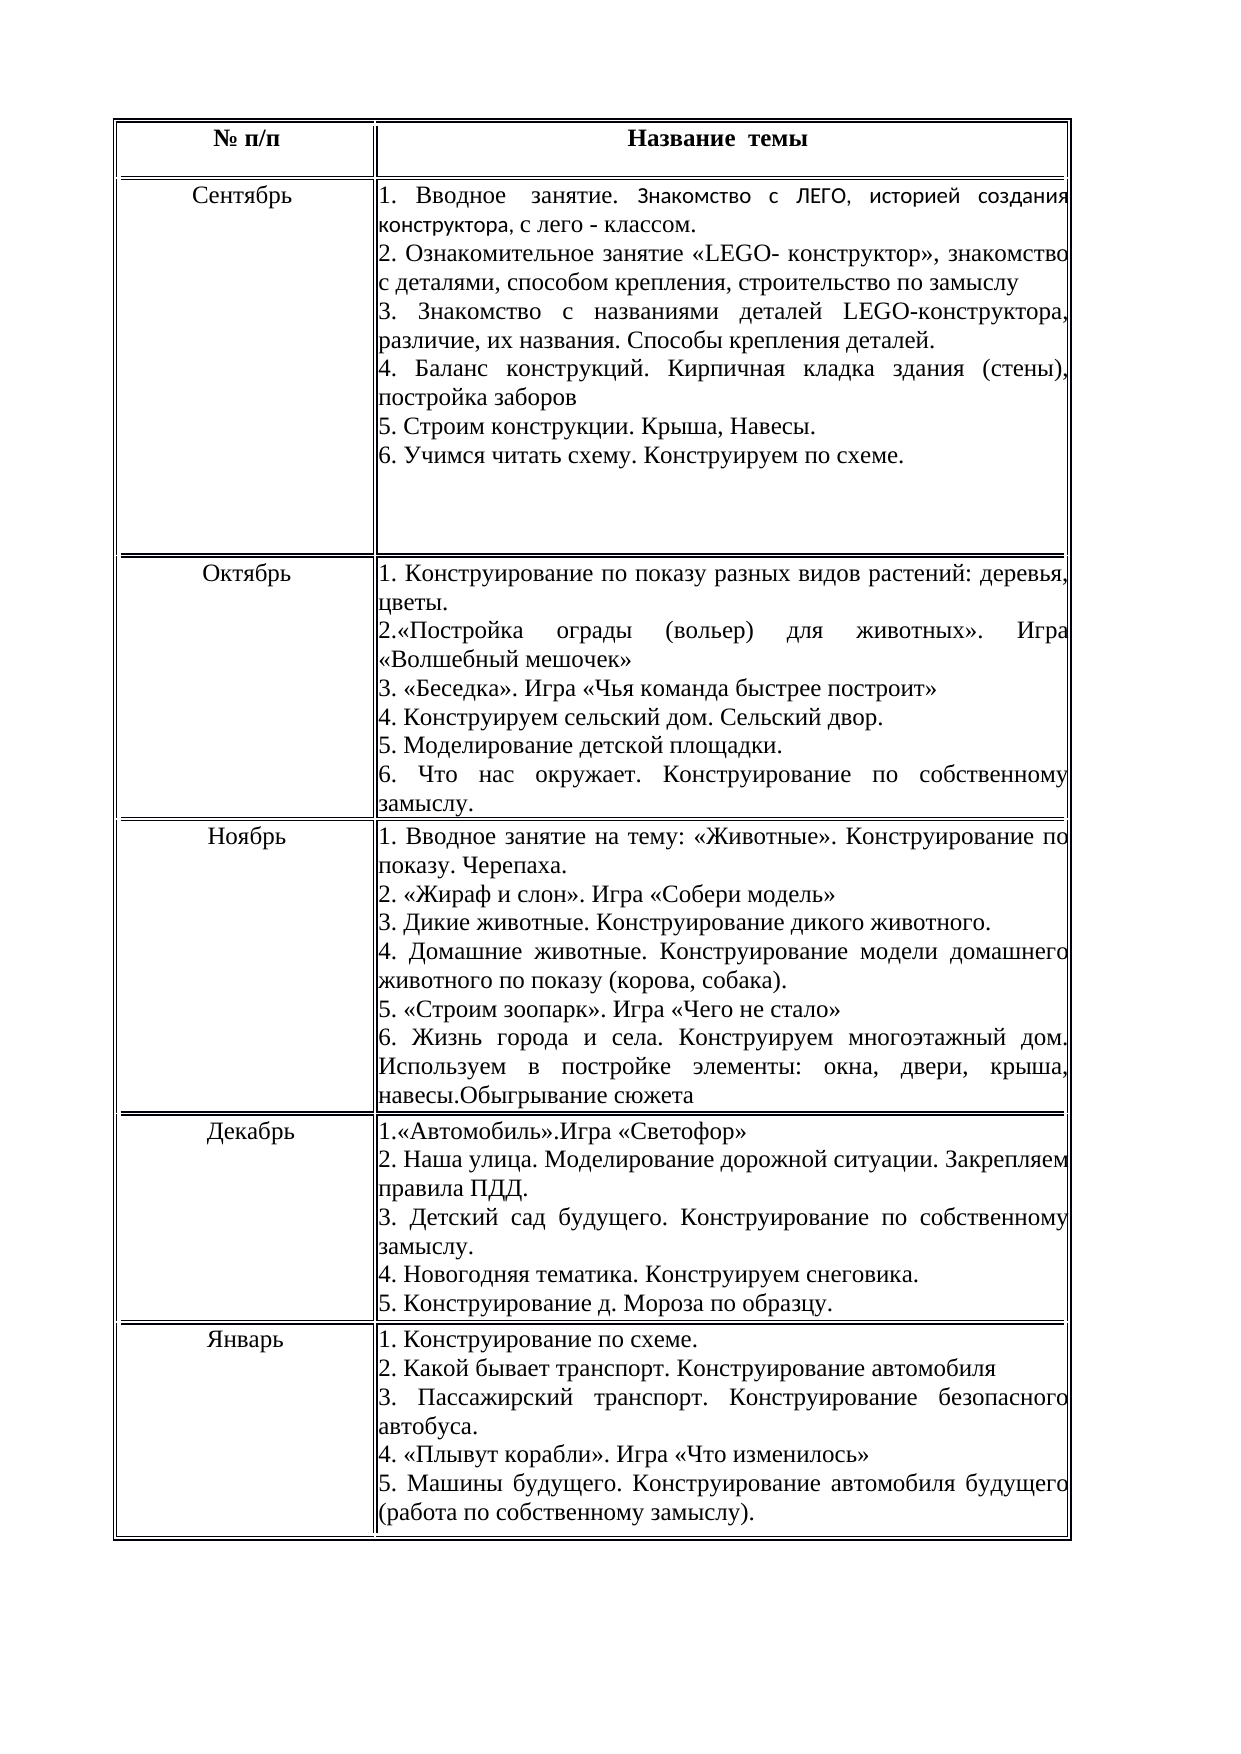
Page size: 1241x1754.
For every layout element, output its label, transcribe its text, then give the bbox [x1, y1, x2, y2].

table_cell 1. Конструирование по схеме. 2. Какой бывает транспорт. Конструирование автомобиля 3. Пассажирский транспорт. Конструирование безопасного автобуса. 4. «Плывут корабли». Игра «Что изменилось» 5. Машины будущего. Конструирование автомобиля будущего (работа по собственному замыслу). [375, 1320, 1069, 1536]
table_cell Январь [115, 1320, 375, 1536]
table_cell 1. Вводное занятие. Знакомство с ЛЕГО, историей создания конструктора, с лего - классом. 2. Ознакомительное занятие «LEGO- конструктор», знакомство с деталями, способом крепления, строительство по замыслу 3. Знакомство с названиями деталей LEGO-конструктора, различие, их названия. Способы крепления деталей. 4. Баланс конструкций. Кирпичная кладка здания (стены), постройка заборов 5. Строим конструкции. Крыша, Навесы. 6. Учимся читать схему. Конструируем по схеме. [375, 176, 1069, 553]
table_cell Сентябрь [115, 176, 375, 553]
table_cell Декабрь [115, 1111, 375, 1320]
table_cell 1. Вводное занятие на тему: «Животные». Конструирование по показу. Черепаха. 2. «Жираф и слон». Игра «Собери модель» 3. Дикие животные. Конструирование дикого животного. 4. Домашние животные. Конструирование модели домашнего животного по показу (корова, собака). 5. «Строим зоопарк». Игра «Чего не стало» 6. Жизнь города и села. Конструируем многоэтажный дом. Используем в постройке элементы: окна, двери, крыша, навесы.Обыгрывание сюжета [375, 817, 1069, 1111]
table_header № п/п [115, 120, 375, 176]
table_cell 1. Конструирование по показу разных видов растений: деревья, цветы. 2.«Постройка ограды (вольер) для животных». Игра «Волшебный мешочек» 3. «Беседка». Игра «Чья команда быстрее построит» 4. Конструируем сельский дом. Сельский двор. 5. Моделирование детской площадки. 6. Что нас окружает. Конструирование по собственному замыслу. [375, 553, 1069, 817]
table_cell 1.«Автомобиль».Игра «Светофор» 2. Наша улица. Моделирование дорожной ситуации. Закрепляем правила ПДД. 3. Детский сад будущего. Конструирование по собственному замыслу. 4. Новогодняя тематика. Конструируем снеговика. 5. Конструирование д. Мороза по образцу. [375, 1111, 1069, 1320]
table_cell Ноябрь [115, 817, 375, 1111]
table_cell Октябрь [115, 553, 375, 817]
table_header Название темы [375, 120, 1069, 176]
